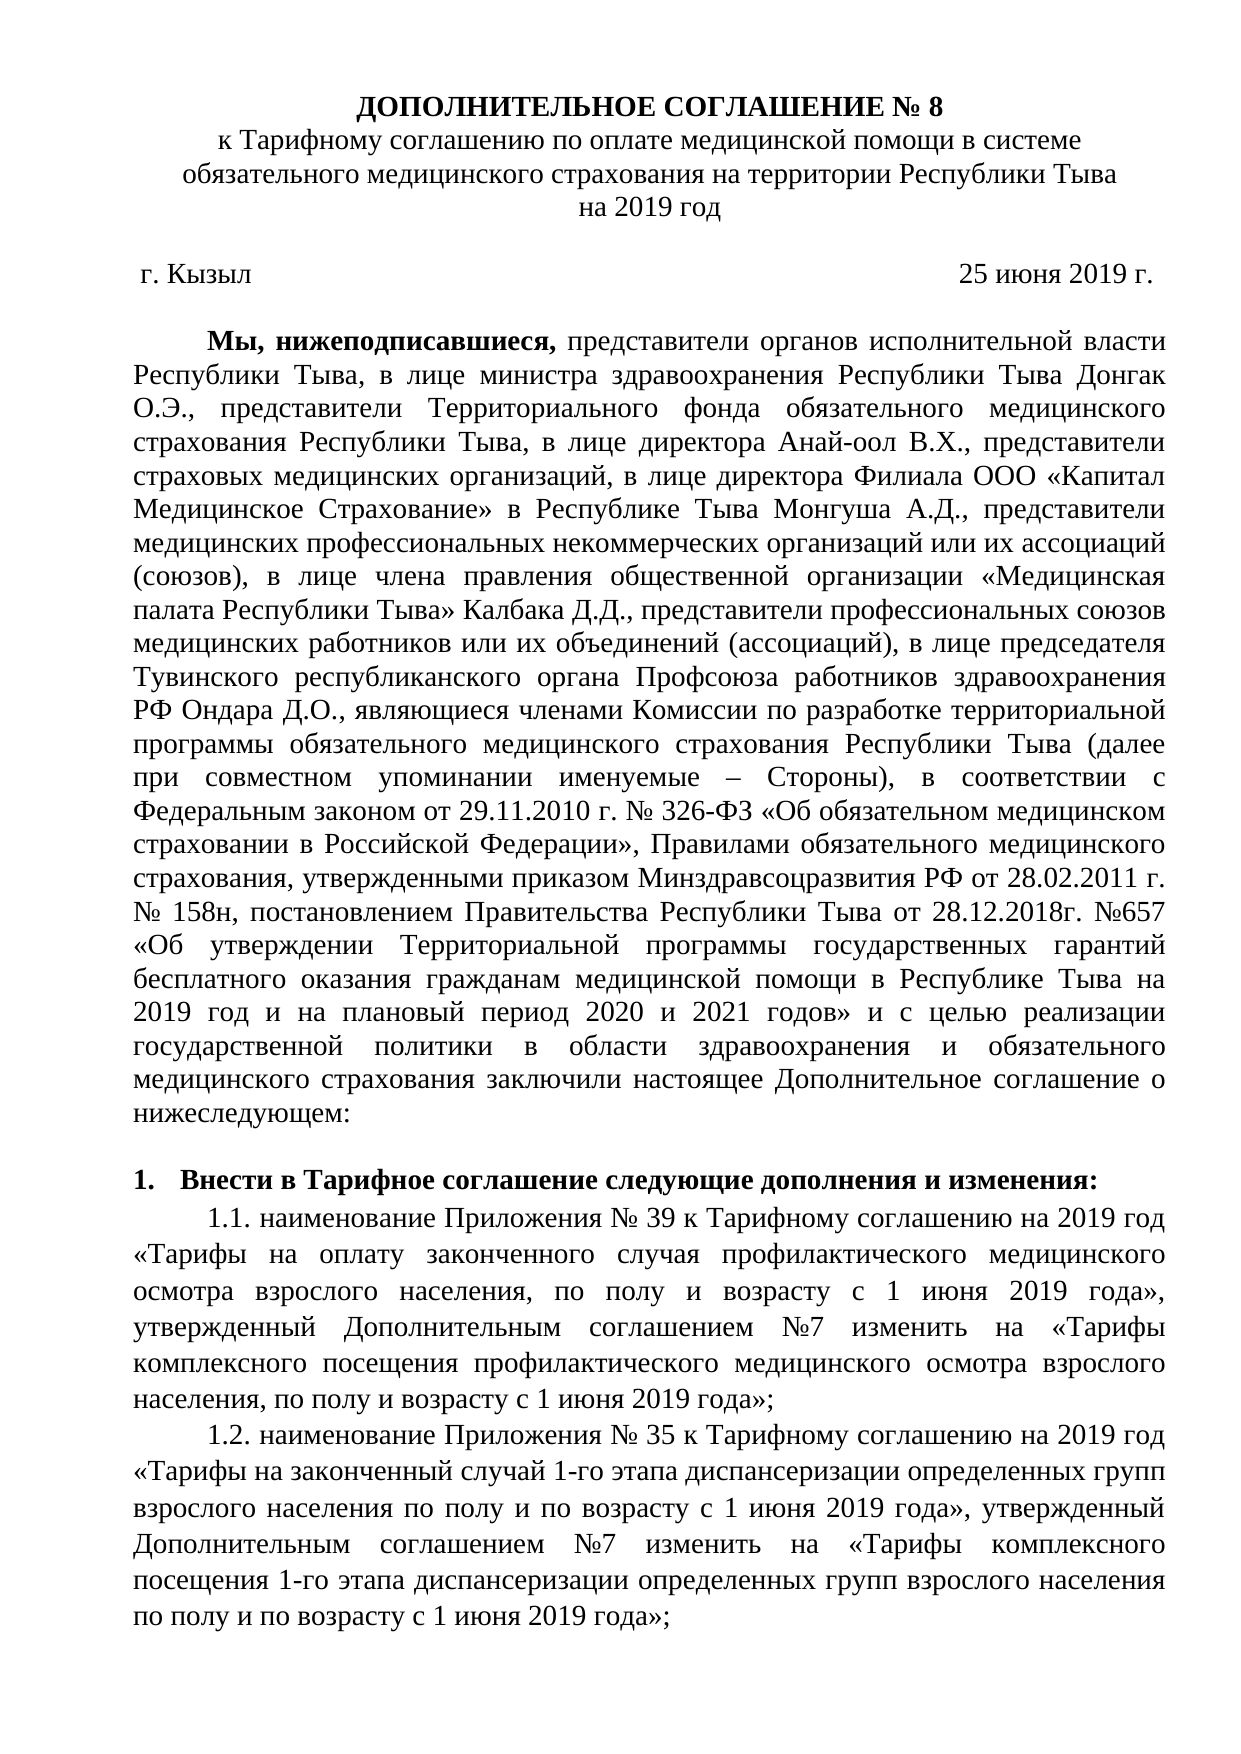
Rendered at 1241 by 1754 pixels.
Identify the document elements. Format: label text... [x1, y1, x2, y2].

list наименование Приложения № 35 к Тарифному соглашению на 2019 год «Тарифы на законченный случай 1-го этапа диспансеризации определенных групп взрослого населения по полу и по возрасту с 1 июня 2019 года», утвержденный Дополнительным соглашением №7 изменить на «Тарифы комплексного посещения 1-го этапа диспансеризации определенных групп взрослого населения по полу и по возрасту с 1 июня 2019 года»; [133, 1417, 1167, 1632]
text г. Кызыл 25 июня 2019 г. [133, 256, 1167, 290]
text к Тарифному соглашению по оплате медицинской помощи в системе обязательного медицинского страхования на территории Республики Тыва [133, 122, 1167, 189]
list наименование Приложения № 39 к Тарифному соглашению на 2019 год «Тарифы на оплату законченного случая профилактического медицинского осмотра взрослого населения, по полу и возрасту с 1 июня 2019 года», утвержденный Дополнительным соглашением №7 изменить на «Тарифы комплексного посещения профилактического медицинского осмотра взрослого населения, по полу и возрасту с 1 июня 2019 года»; [133, 1201, 1167, 1415]
text ДОПОЛНИТЕЛЬНОЕ СОГЛАШЕНИЕ № 8 [133, 89, 1167, 122]
text на 2019 год [133, 189, 1167, 223]
list Внести в Тарифное соглашение следующие дополнения и изменения: [133, 1162, 1167, 1196]
text Мы, нижеподписавшиеся, представители органов исполнительной власти Республики Тыва, в лице министра здравоохранения Республики Тыва Донгак О.Э., представители Территориального фонда обязательного медицинского страхования Республики Тыва, в лице директора Анай-оол В.Х., представители страховых медицинских организаций, в лице директора Филиала ООО «Капитал Медицинское Страхование» в Республике Тыва Монгуша А.Д., представители медицинских профессиональных некоммерческих организаций или их ассоциаций (союзов), в лице члена правления общественной организации «Медицинская палата Республики Тыва» Калбака Д.Д., представители профессиональных союзов медицинских работников или их объединений (ассоциаций), в лице председателя Тувинского республиканского органа Профсоюза работников здравоохранения РФ Ондара Д.О., являющиеся членами Комиссии по разработке территориальной программы обязательного медицинского страхования Республики Тыва (далее при совместном упоминании именуемые – Стороны), в соответствии с Федеральным законом от 29.11.2010 г. № 326-ФЗ «Об обязательном медицинском страховании в Российской Федерации», Правилами обязательного медицинского страхования, утвержденными приказом Минздравсоцразвития РФ от 28.02.2011 г. № 158н, постановлением Правительства Республики Тыва от 28.12.2018г. №657 «Об утверждении Территориальной программы государственных гарантий бесплатного оказания гражданам медицинской помощи в Республике Тыва на 2019 год и на плановый период 2020 и 2021 годов» и с целью реализации государственной политики в области здравоохранения и обязательного медицинского страхования заключили настоящее Дополнительное соглашение о нижеследующем: [133, 323, 1167, 1128]
